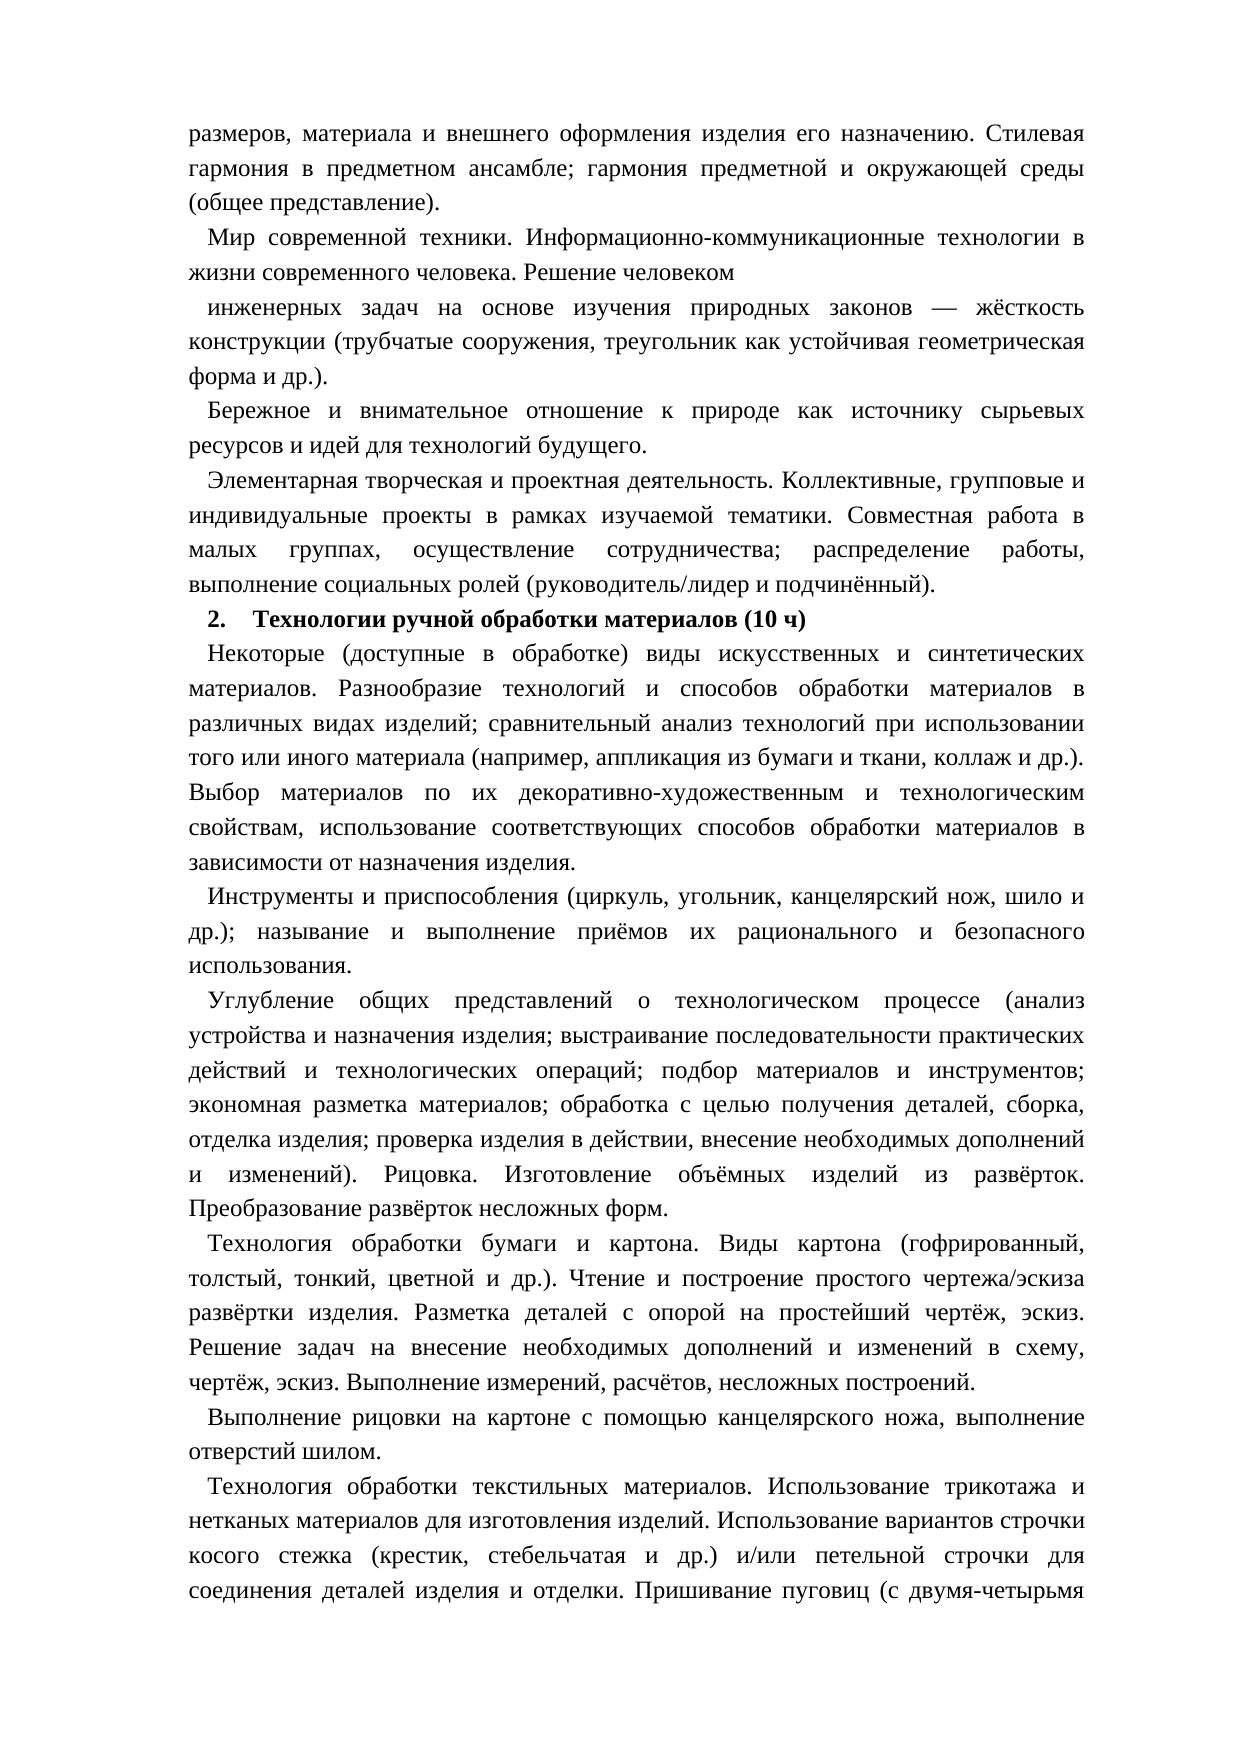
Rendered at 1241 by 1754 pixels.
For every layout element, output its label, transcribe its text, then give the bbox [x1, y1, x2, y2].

text Мир современной техники. Информационно-коммуникационные технологии в жизни современного человека. Решение человеком [188, 222, 1086, 286]
text Инструменты и приспособления (циркуль, угольник, канцелярский нож, шило и др.); называние и выполнение приёмов их рационального и безопасного использования. [188, 881, 1086, 979]
text инженерных задач на основе изучения природных законов — жёсткость конструкции (трубчатые сооружения, треугольник как устойчивая геометрическая форма и др.). [188, 292, 1086, 390]
text Некоторые (доступные в обработке) виды искусственных и синтетических материалов. Разнообразие технологий и способов обработки материалов в различных видах изделий; сравнительный анализ технологий при использовании того или иного материала (например, аппликация из бумаги и ткани, коллаж и др.). Выбор материалов по их декоративно-художественным и технологическим свойствам, использование соответствующих способов обработки материалов в зависимости от назначения изделия. [188, 638, 1086, 875]
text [188, 1471, 1086, 1604]
text Выполнение рицовки на картоне с помощью канцелярского ножа, выполнение отверстий шилом. [188, 1402, 1086, 1465]
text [188, 118, 1086, 216]
text Технология обработки бумаги и картона. Виды картона (гофрированный, толстый, тонкий, цветной и др.). Чтение и построение простого чертежа/эскиза развёртки изделия. Разметка деталей с опорой на простейший чертёж, эскиз. Решение задач на внесение необходимых дополнений и изменений в схему, чертёж, эскиз. Выполнение измерений, расчётов, несложных построений. [188, 1228, 1086, 1396]
text Углубление общих представлений о технологическом процессе (анализ устройства и назначения изделия; выстраивание последовательности практических действий и технологических операций; подбор материалов и инструментов; экономная разметка материалов; обработка с целью получения деталей, сборка, отделка изделия; проверка изделия в действии, внесение необходимых дополнений и изменений). Рицовка. Изготовление объёмных изделий из развёрток. Преобразование развёрток несложных форм. [188, 985, 1086, 1222]
text 2. Технологии ручной обработки материалов (10 ч) [188, 604, 1086, 632]
text Элементарная творческая и проектная деятельность. Коллективные, групповые и индивидуальные проекты в рамках изучаемой тематики. Совместная работа в малых группах, осуществление сотрудничества; распределение работы, выполнение социальных ролей (руководитель/лидер и подчинённый). [188, 465, 1086, 598]
text Бережное и внимательное отношение к природе как источнику сырьевых ресурсов и идей для технологий будущего. [188, 396, 1086, 459]
